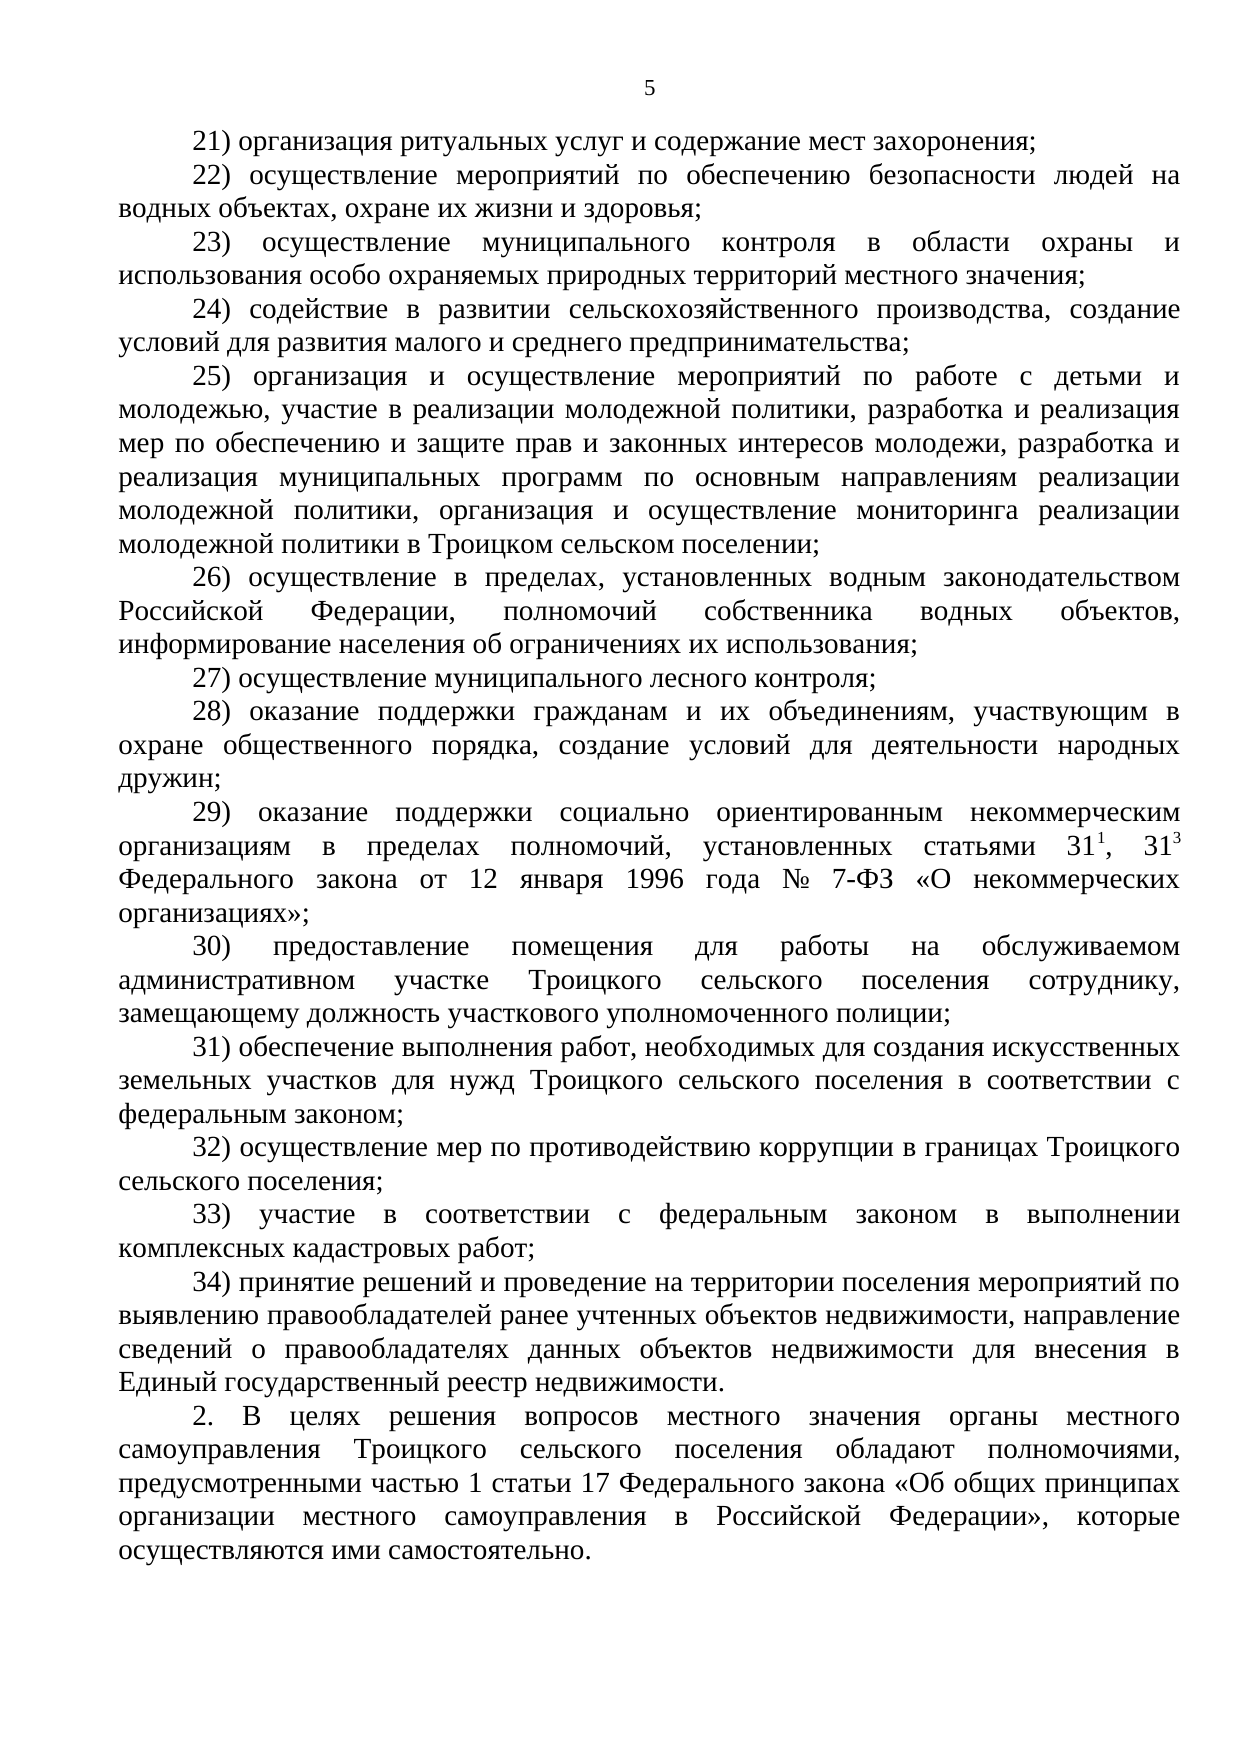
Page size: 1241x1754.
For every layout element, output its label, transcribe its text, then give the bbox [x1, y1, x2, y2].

text 2. В целях решения вопросов местного значения органы местного самоуправления Троицкого сельского поселения обладают полномочиями, предусмотренными частью 1 статьи 17 Федерального закона «Об общих принципах организации местного самоуправления в Российской Федерации», которые осуществляются ими самостоятельно. [118, 1398, 1181, 1566]
text 32) осуществление мер по противодействию коррупции в границах Троицкого сельского поселения; [118, 1129, 1181, 1197]
text 25) организация и осуществление мероприятий по работе с детьми и молодежью, участие в реализации молодежной политики, разработка и реализация мер по обеспечению и защите прав и законных интересов молодежи, разработка и реализация муниципальных программ по основным направлениям реализации молодежной политики, организация и осуществление мониторинга реализации молодежной политики в Троицком сельском поселении; [118, 358, 1181, 559]
text 28) оказание поддержки гражданам и их объединениям, участвующим в охране общественного порядка, создание условий для деятельности народных дружин; [118, 693, 1181, 794]
text 29) оказание поддержки социально ориентированным некоммерческим организациям в пределах полномочий, установленных статьями 311, 313 Федерального закона от 12 января 1996 года № 7-ФЗ «О некоммерческих организациях»; [118, 794, 1181, 928]
text 24) содействие в развитии сельскохозяйственного производства, создание условий для развития малого и среднего предпринимательства; [118, 291, 1181, 358]
text 22) осуществление мероприятий по обеспечению безопасности людей на водных объектах, охране их жизни и здоровья; [118, 157, 1181, 224]
text 21) организация ритуальных услуг и содержание мест захоронения; [118, 123, 1181, 157]
text 30) предоставление помещения для работы на обслуживаемом административном участке Троицкого сельского поселения сотруднику, замещающему должность участкового уполномоченного полиции; [118, 928, 1181, 1029]
text 27) осуществление муниципального лесного контроля; [118, 660, 1181, 693]
text 31) обеспечение выполнения работ, необходимых для создания искусственных земельных участков для нужд Троицкого сельского поселения в соответствии с федеральным законом; [118, 1029, 1181, 1129]
text 34) принятие решений и проведение на территории поселения мероприятий по выявлению правообладателей ранее учтенных объектов недвижимости, направление сведений о правообладателях данных объектов недвижимости для внесения в Единый государственный реестр недвижимости. [118, 1264, 1181, 1398]
text 26) осуществление в пределах, установленных водным законодательством Российской Федерации, полномочий собственника водных объектов, информирование населения об ограничениях их использования; [118, 559, 1181, 660]
text 23) осуществление муниципального контроля в области охраны и использования особо охраняемых природных территорий местного значения; [118, 224, 1181, 291]
text 33) участие в соответствии с федеральным законом в выполнении комплексных кадастровых работ; [118, 1197, 1181, 1264]
